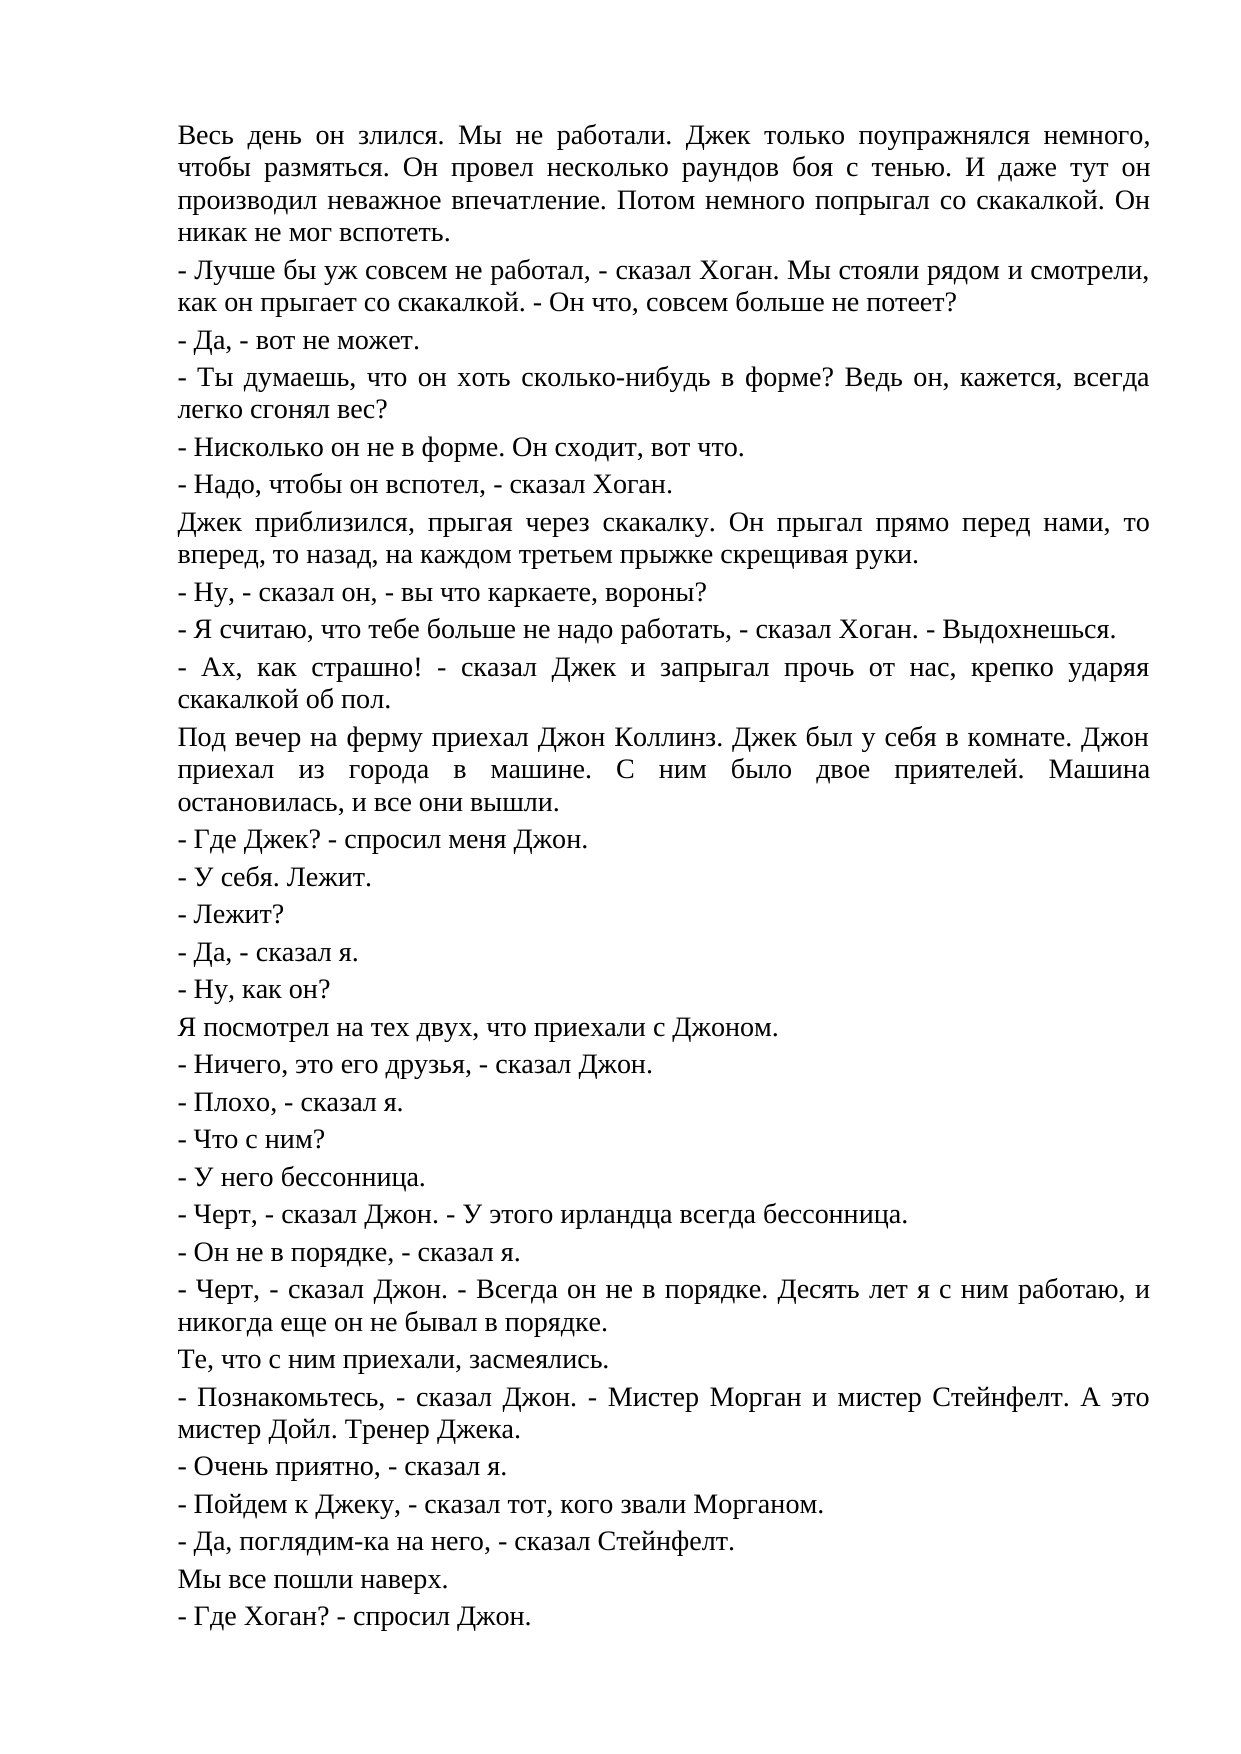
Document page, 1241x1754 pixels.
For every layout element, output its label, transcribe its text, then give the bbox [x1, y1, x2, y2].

text - Черт, - сказал Джон. - У этого ирландца всегда бессонница. [177, 1197, 1152, 1229]
text - Да, поглядим-ка на него, - сказал Стейнфелт. [177, 1524, 1152, 1557]
text - Что с ним? [177, 1122, 1152, 1154]
text - Плохо, - сказал я. [177, 1085, 1152, 1117]
text Под вечер на ферму приехал Джон Коллинз. Джек был у себя в комнате. Джон приехал из города в машине. С ним было двое приятелей. Машина остановилась, и все они вышли. [177, 720, 1152, 817]
text Те, что с ним приехали, засмеялись. [177, 1342, 1152, 1374]
text - Ну, как он? [177, 972, 1152, 1004]
text - Ты думаешь, что он хоть сколько-нибудь в форме? Ведь он, кажется, всегда легко сгонял вес? [177, 360, 1152, 425]
text - Он не в порядке, - сказал я. [177, 1235, 1152, 1267]
text - Нисколько он не в форме. Он сходит, вот что. [177, 430, 1152, 462]
text - Лучше бы уж совсем не работал, - сказал Хоган. Мы стояли рядом и смотрели, как он прыгает со скакалкой. - Он что, совсем больше не потеет? [177, 253, 1152, 318]
text - Ах, как страшно! - сказал Джек и запрыгал прочь от нас, крепко ударяя скакалкой об пол. [177, 650, 1152, 715]
text - Где Джек? - спросил меня Джон. [177, 822, 1152, 854]
text - Я считаю, что тебе больше не надо работать, - сказал Хоган. - Выдохнешься. [177, 612, 1152, 645]
text - Лежит? [177, 897, 1152, 929]
text - Ну, - сказал он, - вы что каркаете, вороны? [177, 575, 1152, 607]
text - Надо, чтобы он вспотел, - сказал Хоган. [177, 468, 1152, 500]
text - Где Хоган? - спросил Джон. [177, 1599, 1152, 1632]
text - Очень приятно, - сказал я. [177, 1449, 1152, 1482]
text - У него бессонница. [177, 1160, 1152, 1192]
text - Познакомьтесь, - сказал Джон. - Мистер Морган и мистер Стейнфелт. А это мистер Дойл. Тренер Джека. [177, 1379, 1152, 1444]
text - Да, - сказал я. [177, 935, 1152, 967]
text - Да, - вот не может. [177, 323, 1152, 355]
text - У себя. Лежит. [177, 860, 1152, 892]
text Я посмотрел на тех двух, что приехали с Джоном. [177, 1010, 1152, 1042]
text Джек приблизился, прыгая через скакалку. Он прыгал прямо перед нами, то вперед, то назад, на каждом третьем прыжке скрещивая руки. [177, 505, 1152, 570]
text Мы все пошли наверх. [177, 1562, 1152, 1594]
text - Черт, - сказал Джон. - Всегда он не в порядке. Десять лет я с ним работаю, и никогда еще он не бывал в порядке. [177, 1272, 1152, 1337]
text - Ничего, это его друзья, - сказал Джон. [177, 1047, 1152, 1079]
text - Пойдем к Джеку, - сказал тот, кого звали Морганом. [177, 1487, 1152, 1519]
text Весь день он злился. Мы не работали. Джек только поупражнялся немного, чтобы размяться. Он провел несколько раундов боя с тенью. И даже тут он производил неважное впечатление. Потом немного попрыгал со скакалкой. Он никак не мог вспотеть. [177, 118, 1152, 248]
